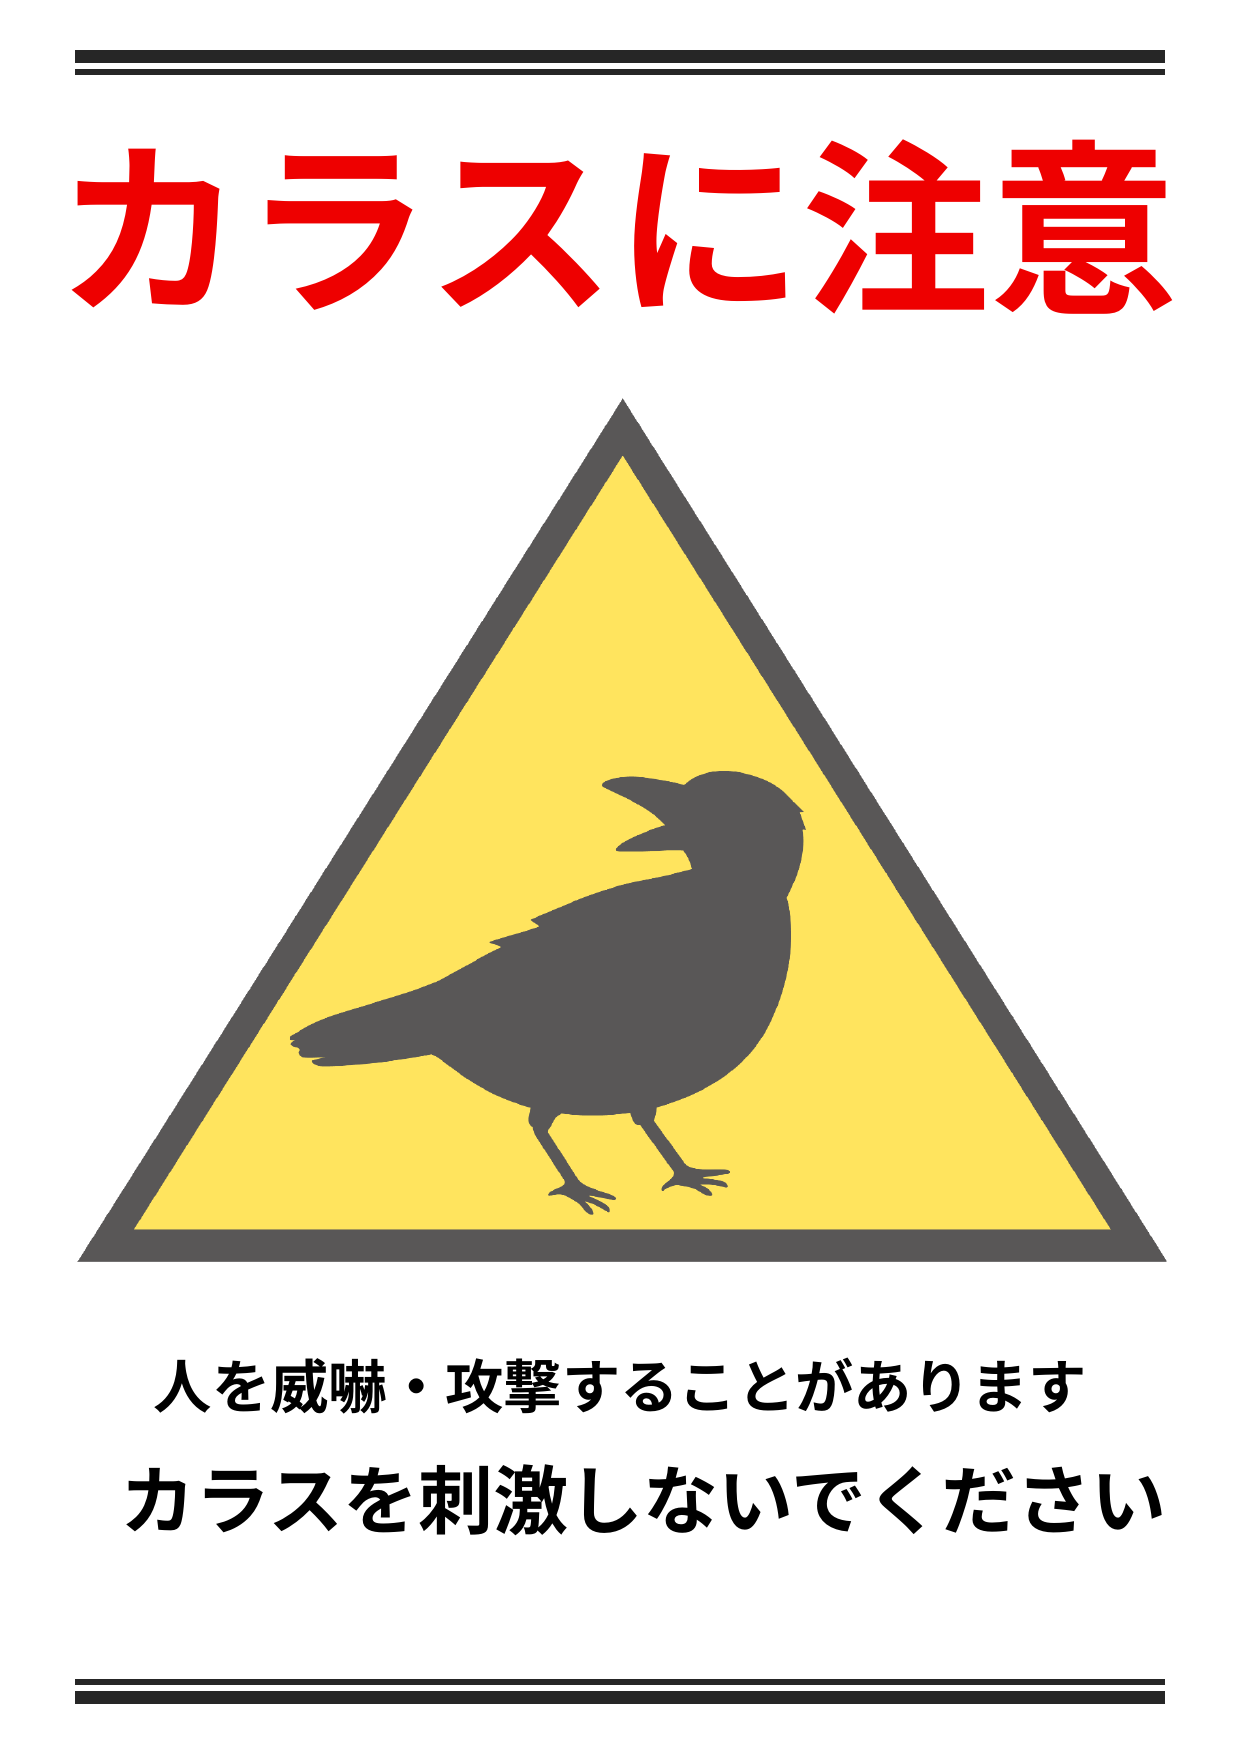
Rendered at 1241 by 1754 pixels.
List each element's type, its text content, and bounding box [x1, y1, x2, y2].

text 人を威嚇・攻撃することがあります [75, 1327, 1165, 1439]
picture [77, 398, 1167, 1262]
text カラスを刺激しないでください [46, 1439, 1240, 1552]
